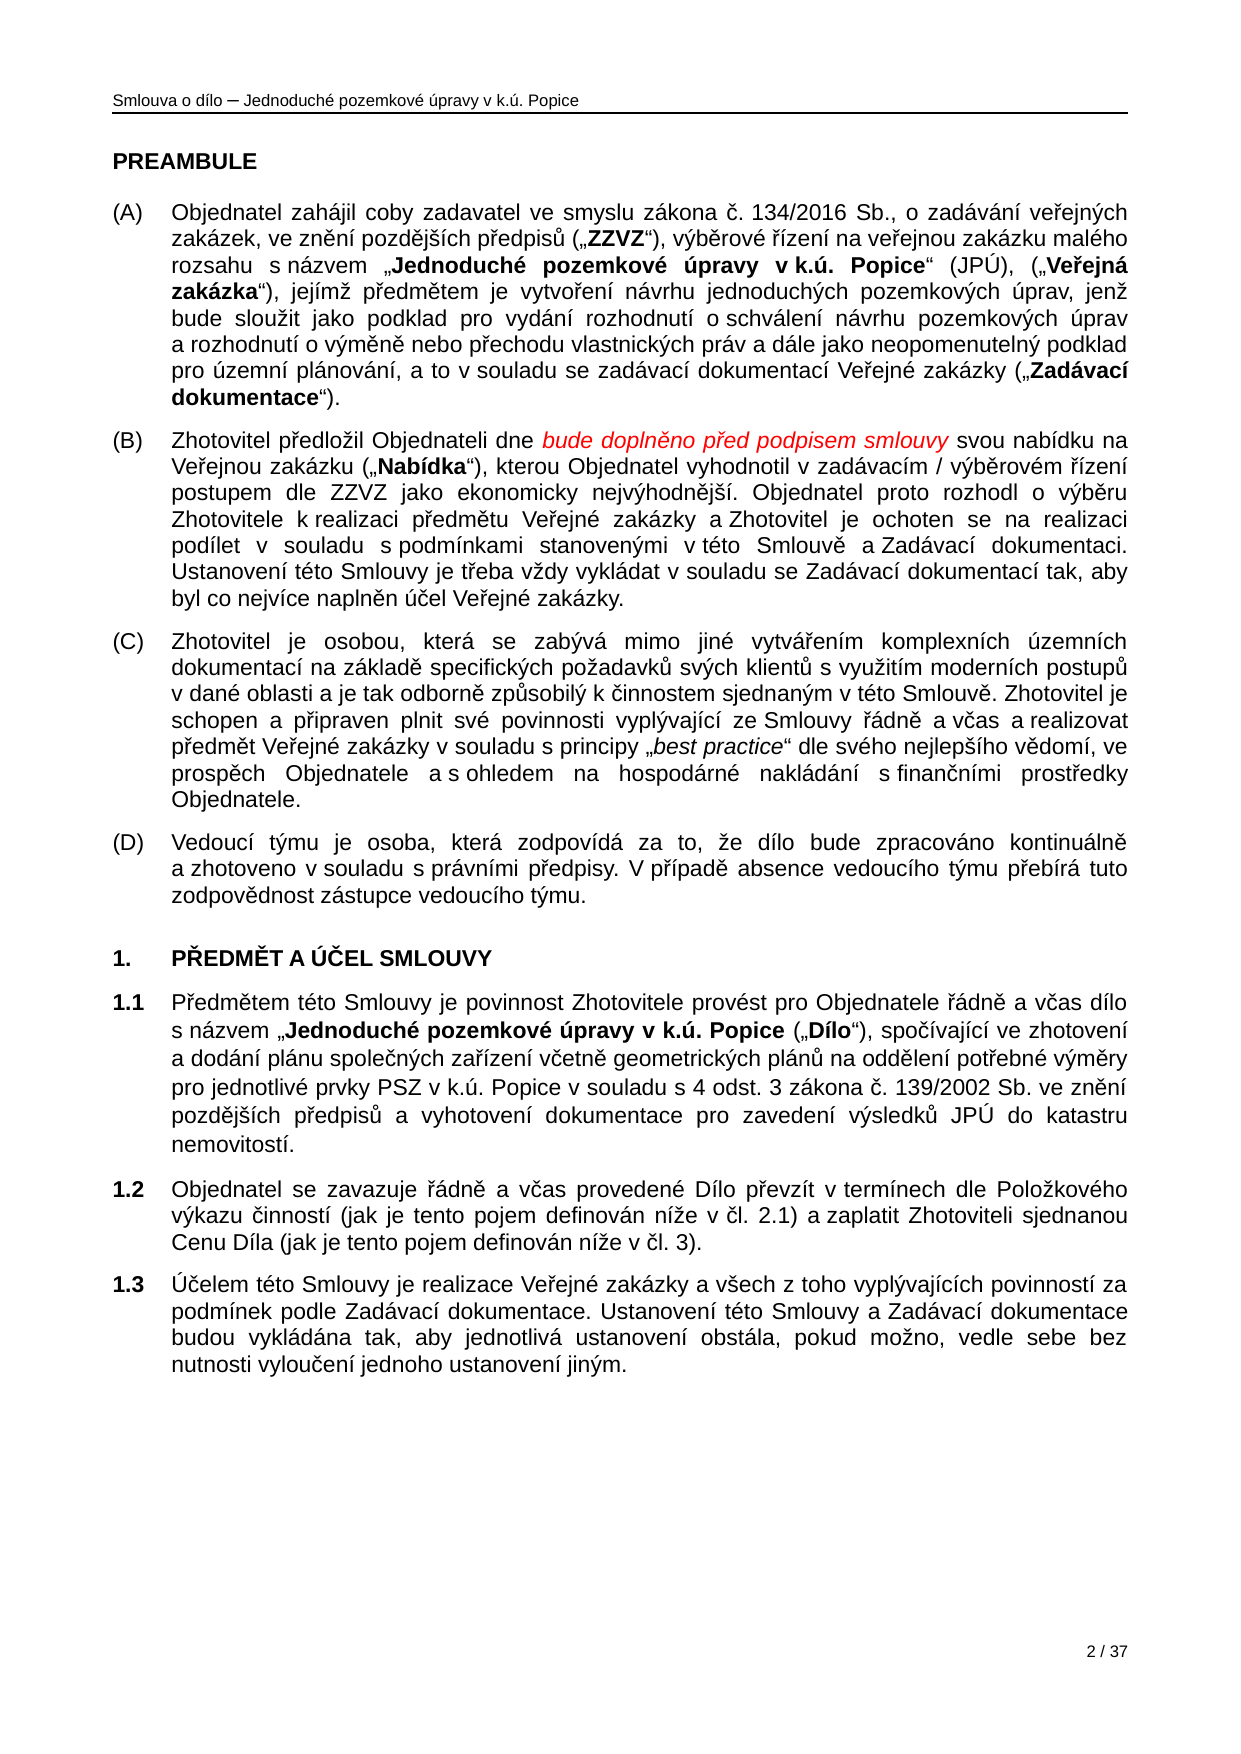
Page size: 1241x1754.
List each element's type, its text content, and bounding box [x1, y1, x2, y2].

text Objednatel zahájil coby zadavatel ve smyslu zákona č. 134/2016 Sb., o zadávání veřejných zakázek, ve znění pozdějších předpisů („ZZVZ“), výběrové řízení na veřejnou zakázku malého rozsahu s názvem „Jednoduché pozemkové úpravy v k.ú. Popice“ (JPÚ), („Veřejná zakázka“), jejímž předmětem je vytvoření návrhu jednoduchých pozemkových úprav, jenž bude sloužit jako podklad pro vydání rozhodnutí o schválení návrhu pozemkových úprav a rozhodnutí o výměně nebo přechodu vlastnických práv a dále jako neopomenutelný podklad pro územní plánování, a to v souladu se zadávací dokumentací Veřejné zakázky („Zadávací dokumentace“). [112, 199, 1128, 410]
text Vedoucí týmu je osoba, která zodpovídá za to, že dílo bude zpracováno kontinuálně a zhotoveno v souladu s právními předpisy. V případě absence vedoucího týmu přebírá tuto zodpovědnost zástupce vedoucího týmu. [112, 829, 1128, 908]
text Zhotovitel je osobou, která se zabývá mimo jiné vytvářením komplexních územních dokumentací na základě specifických požadavků svých klientů s využitím moderních postupů v dané oblasti a je tak odborně způsobilý k činnostem sjednaným v této Smlouvě. Zhotovitel je schopen a připraven plnit své povinnosti vyplývající ze Smlouvy řádně a včas a realizovat předmět Veřejné zakázky v souladu s principy „best practice“ dle svého nejlepšího vědomí, ve prospěch Objednatele a s ohledem na hospodárné nakládání s finančními prostředky Objednatele. [112, 628, 1128, 812]
text Předmět a účel smlouvy [112, 945, 1128, 972]
text Předmětem této Smlouvy je povinnost Zhotovitele provést pro Objednatele řádně a včas dílo s názvem „Jednoduché pozemkové úpravy v k.ú. Popice („Dílo“), spočívající ve zhotovení a dodání plánu společných zařízení včetně geometrických plánů na oddělení potřebné výměry pro jednotlivé prvky PSZ v k.ú. Popice v souladu s 4 odst. 3 zákona č. 139/2002 Sb. ve znění pozdějších předpisů a vyhotovení dokumentace pro zavedení výsledků JPÚ do katastru nemovitostí. [112, 988, 1128, 1157]
text Objednatel se zavazuje řádně a včas provedené Dílo převzít v termínech dle Položkového výkazu činností (jak je tento pojem definován níže v čl. 2.1) a zaplatit Zhotoviteli sjednanou Cenu Díla (jak je tento pojem definován níže v čl. 3). [112, 1176, 1128, 1255]
subtitle Preambule [112, 148, 1128, 174]
text Účelem této Smlouvy je realizace Veřejné zakázky a všech z toho vyplývajících povinností za podmínek podle Zadávací dokumentace. Ustanovení této Smlouvy a Zadávací dokumentace budou vykládána tak, aby jednotlivá ustanovení obstála, pokud možno, vedle sebe bez nutnosti vyloučení jednoho ustanovení jiným. [112, 1271, 1128, 1377]
text Zhotovitel předložil Objednateli dne bude doplněno před podpisem smlouvy svou nabídku na Veřejnou zakázku („Nabídka“), kterou Objednatel vyhodnotil v zadávacím / výběrovém řízení postupem dle ZZVZ jako ekonomicky nejvýhodnější. Objednatel proto rozhodl o výběru Zhotovitele k realizaci předmětu Veřejné zakázky a Zhotovitel je ochoten se na realizaci podílet v souladu s podmínkami stanovenými v této Smlouvě a Zadávací dokumentaci. Ustanovení této Smlouvy je třeba vždy vykládat v souladu se Zadávací dokumentací tak, aby byl co nejvíce naplněn účel Veřejné zakázky. [112, 427, 1128, 611]
